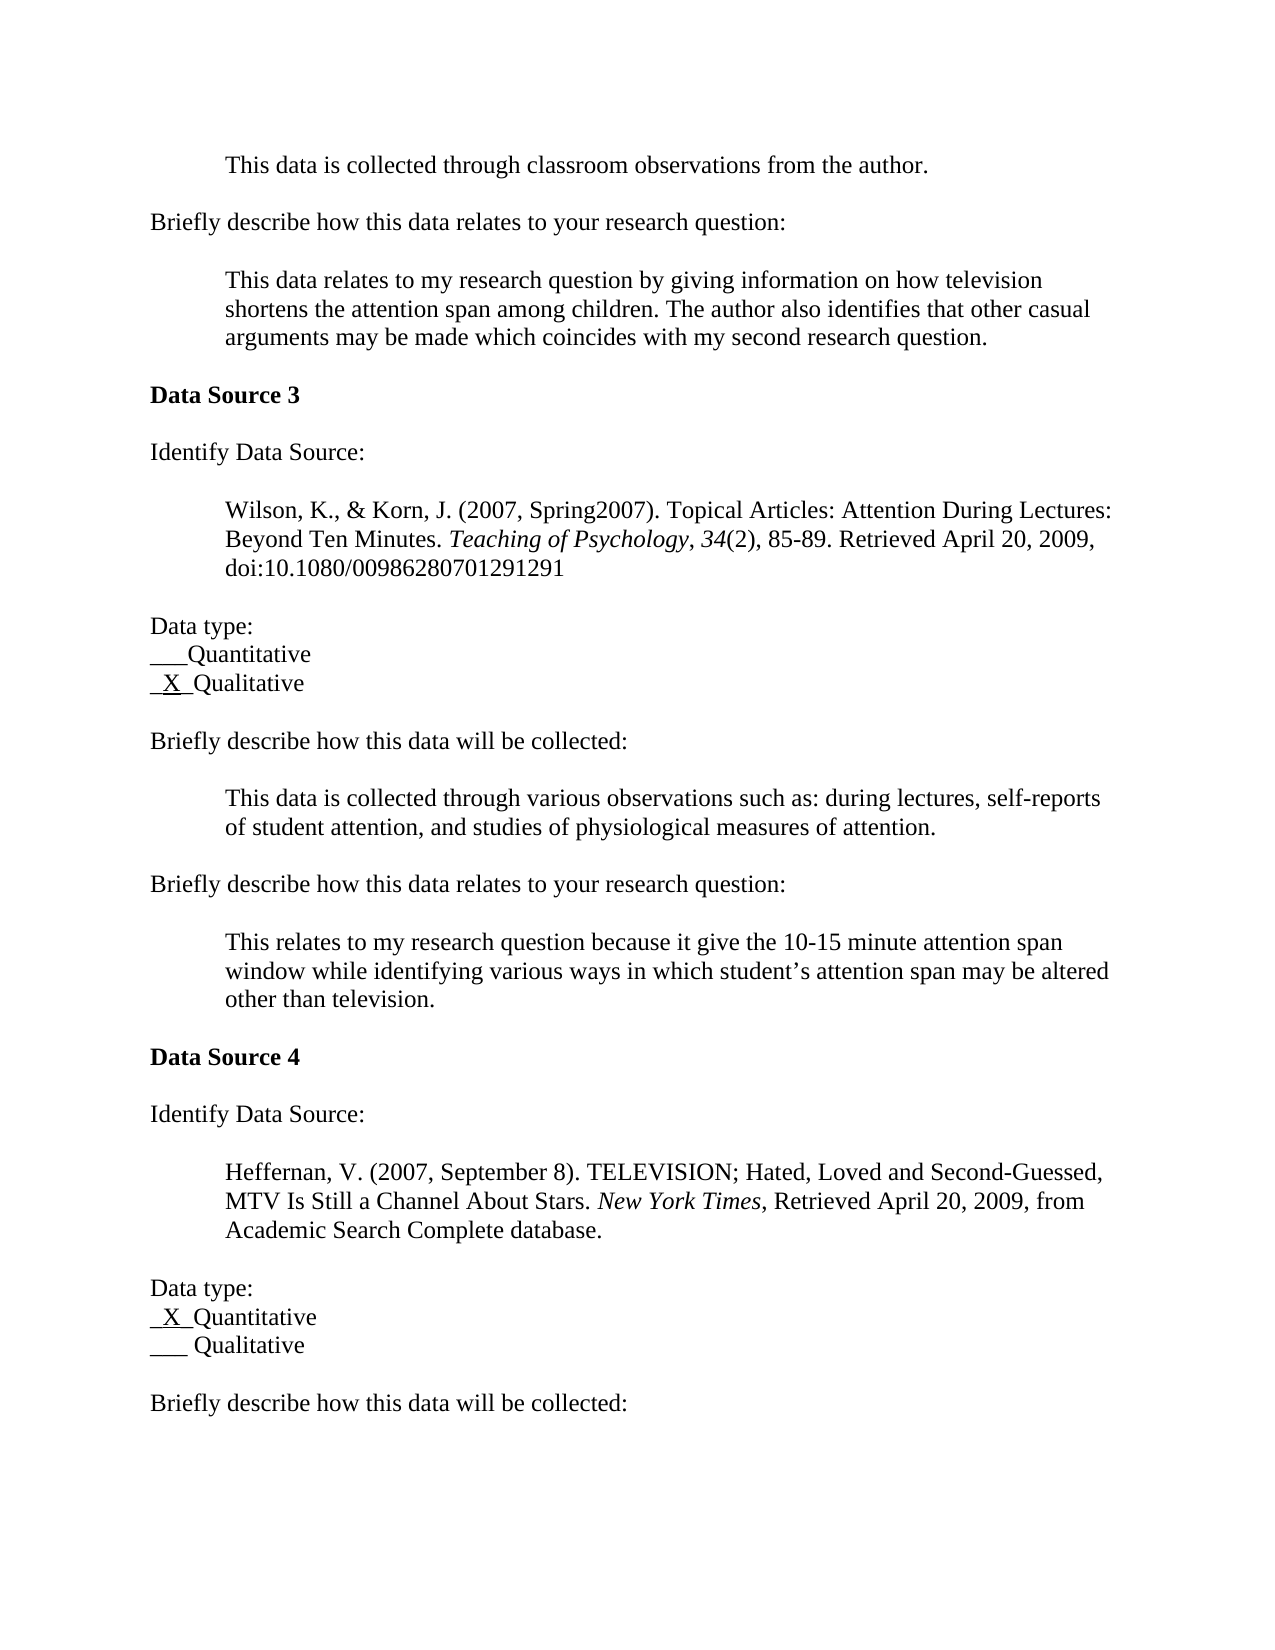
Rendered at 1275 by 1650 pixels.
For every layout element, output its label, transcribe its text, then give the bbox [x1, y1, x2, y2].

text Data type: [150, 611, 1125, 639]
text ___ Qualitative [150, 1330, 1125, 1359]
text Briefly describe how this data relates to your research question: [150, 869, 1125, 898]
text Briefly describe how this data will be collected: [150, 1388, 1125, 1417]
text Data Source 4 [150, 1042, 1125, 1071]
text This data relates to my research question by giving information on how television shortens the attention span among children. The author also identifies that other casual arguments may be made which coincides with my second research question. [225, 265, 1125, 351]
text This data is collected through classroom observations from the author. [150, 150, 1125, 179]
text ___Quantitative [150, 639, 1125, 668]
text Data Source 3 [150, 380, 1125, 409]
text _X_Qualitative [150, 668, 1125, 697]
text Briefly describe how this data will be collected: [150, 726, 1125, 754]
text Identify Data Source: [150, 437, 1125, 466]
text Heffernan, V. (2007, September 8). TELEVISION; Hated, Loved and Second-Guessed, MTV Is Still a Channel About Stars. New York Times, Retrieved April 20, 2009, from Academic Search Complete database. [225, 1157, 1125, 1244]
text Data type: [150, 1273, 1125, 1302]
text Wilson, K., & Korn, J. (2007, Spring2007). Topical Articles: Attention During Lectures: Beyond Ten Minutes. Teaching of Psychology, 34(2), 85-89. Retrieved April 20, 2009, doi:10.1080/00986280701291291 [225, 495, 1125, 582]
text This relates to my research question because it give the 10-15 minute attention span window while identifying various ways in which student’s attention span may be altered other than television. [225, 927, 1125, 1013]
text This data is collected through various observations such as: during lectures, self-reports of student attention, and studies of physiological measures of attention. [225, 783, 1125, 841]
text Identify Data Source: [150, 1099, 1125, 1128]
text _X_Quantitative [150, 1302, 1125, 1330]
text Briefly describe how this data relates to your research question: [150, 207, 1125, 236]
